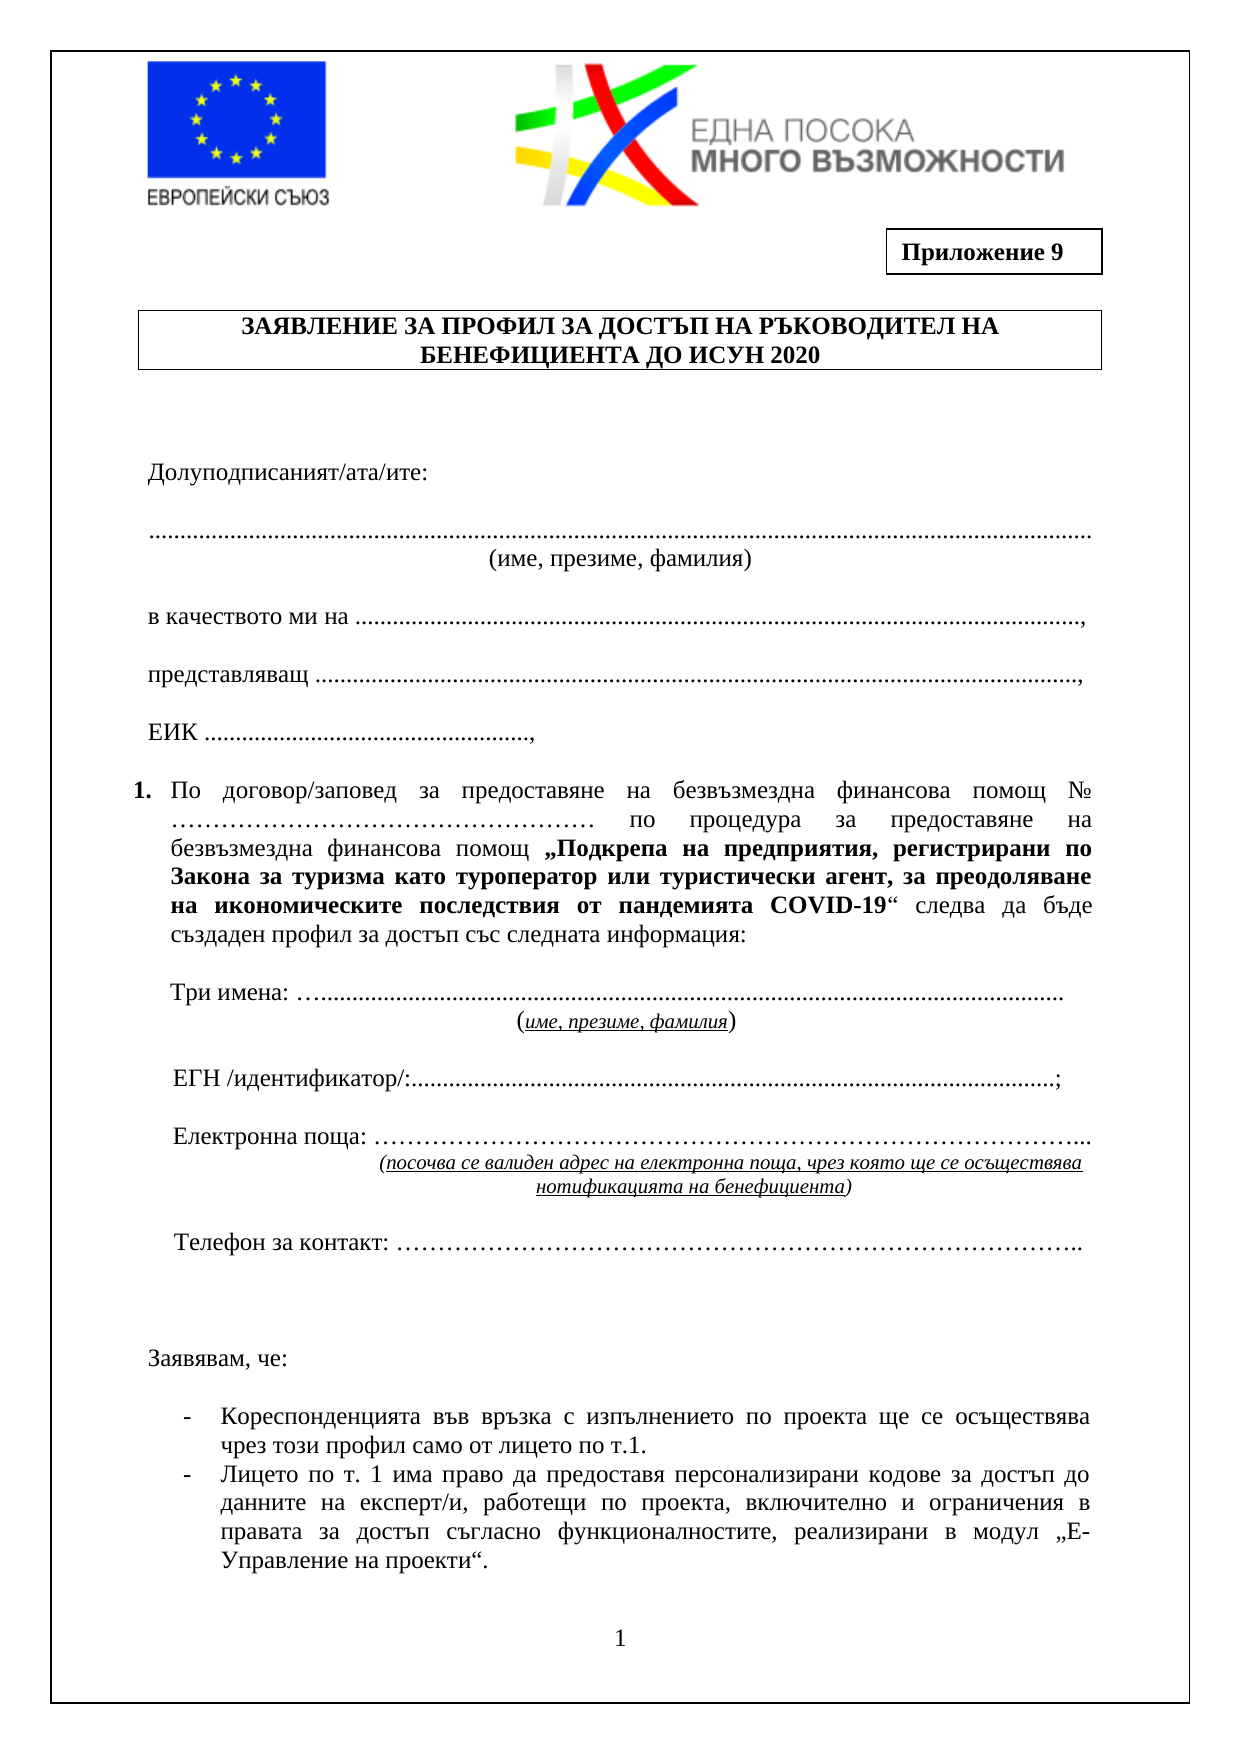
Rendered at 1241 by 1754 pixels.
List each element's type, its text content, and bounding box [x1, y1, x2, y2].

list Лицето по т. 1 има право да предоставя персонализирани кодове за достъп до данните на експерт/и, работещи по проекта, включително и ограничения в правата за достъп съгласно функционалностите, реализирани в модул „Е-Управление на проекти“. [183, 1488, 1091, 1603]
text Долуподписаният/ата/ите: [148, 457, 1093, 486]
text ЕГН /идентификатор/:.......................................................................................................; [148, 1063, 1093, 1092]
text (посочва се валиден адрес на електронна поща, чрез която ще се осъществява нотификацията на бенефициента) [295, 1150, 1093, 1198]
text (име, презиме, фамилия) [465, 1006, 1093, 1034]
list Кореспонденцията във връзка с изпълнението по проекта ще се осъществява чрез този профил само от лицето по т.1. [183, 1401, 1091, 1459]
text представляващ .........................................................................................................................., [148, 659, 1093, 688]
picture [147, 60, 332, 210]
text ЕИК ...................................................., [148, 717, 1093, 746]
text Електронна поща: …………………………………………………………………………... [148, 1121, 1093, 1150]
text ЗАЯВЛЕНИЕ ЗА ПРОФИЛ ЗА ДОСТЪП НА РЪКОВОДИТЕЛ НА БЕНЕФИЦИЕНТА ДО ИСУН 2020 [139, 311, 1101, 369]
text Заявявам, че: [148, 1343, 1091, 1372]
text Телефон за контакт: ……………………………………………………………………….. [148, 1227, 1093, 1256]
text Три имена: …....................................................................................................................... [170, 977, 1093, 1006]
text ....................................................................................................................................................... (име, презиме, фамилия) [148, 515, 1093, 572]
list По договор/заповед за предоставяне на безвъзмездна финансова помощ № …………………………………………… по процедура за предоставяне на безвъзмездна финансова помощ „Подкрепа на предприятия, регистрирани по Закона за туризма като туроператор или туристически агент, за преодоляване на икономическите последствия от пандемията COVID-19“ следва да бъде създаден профил за достъп със следната информация: [133, 775, 1093, 948]
text в качеството ми на ...................................................................................................................., [148, 601, 1093, 630]
picture [500, 59, 1072, 210]
